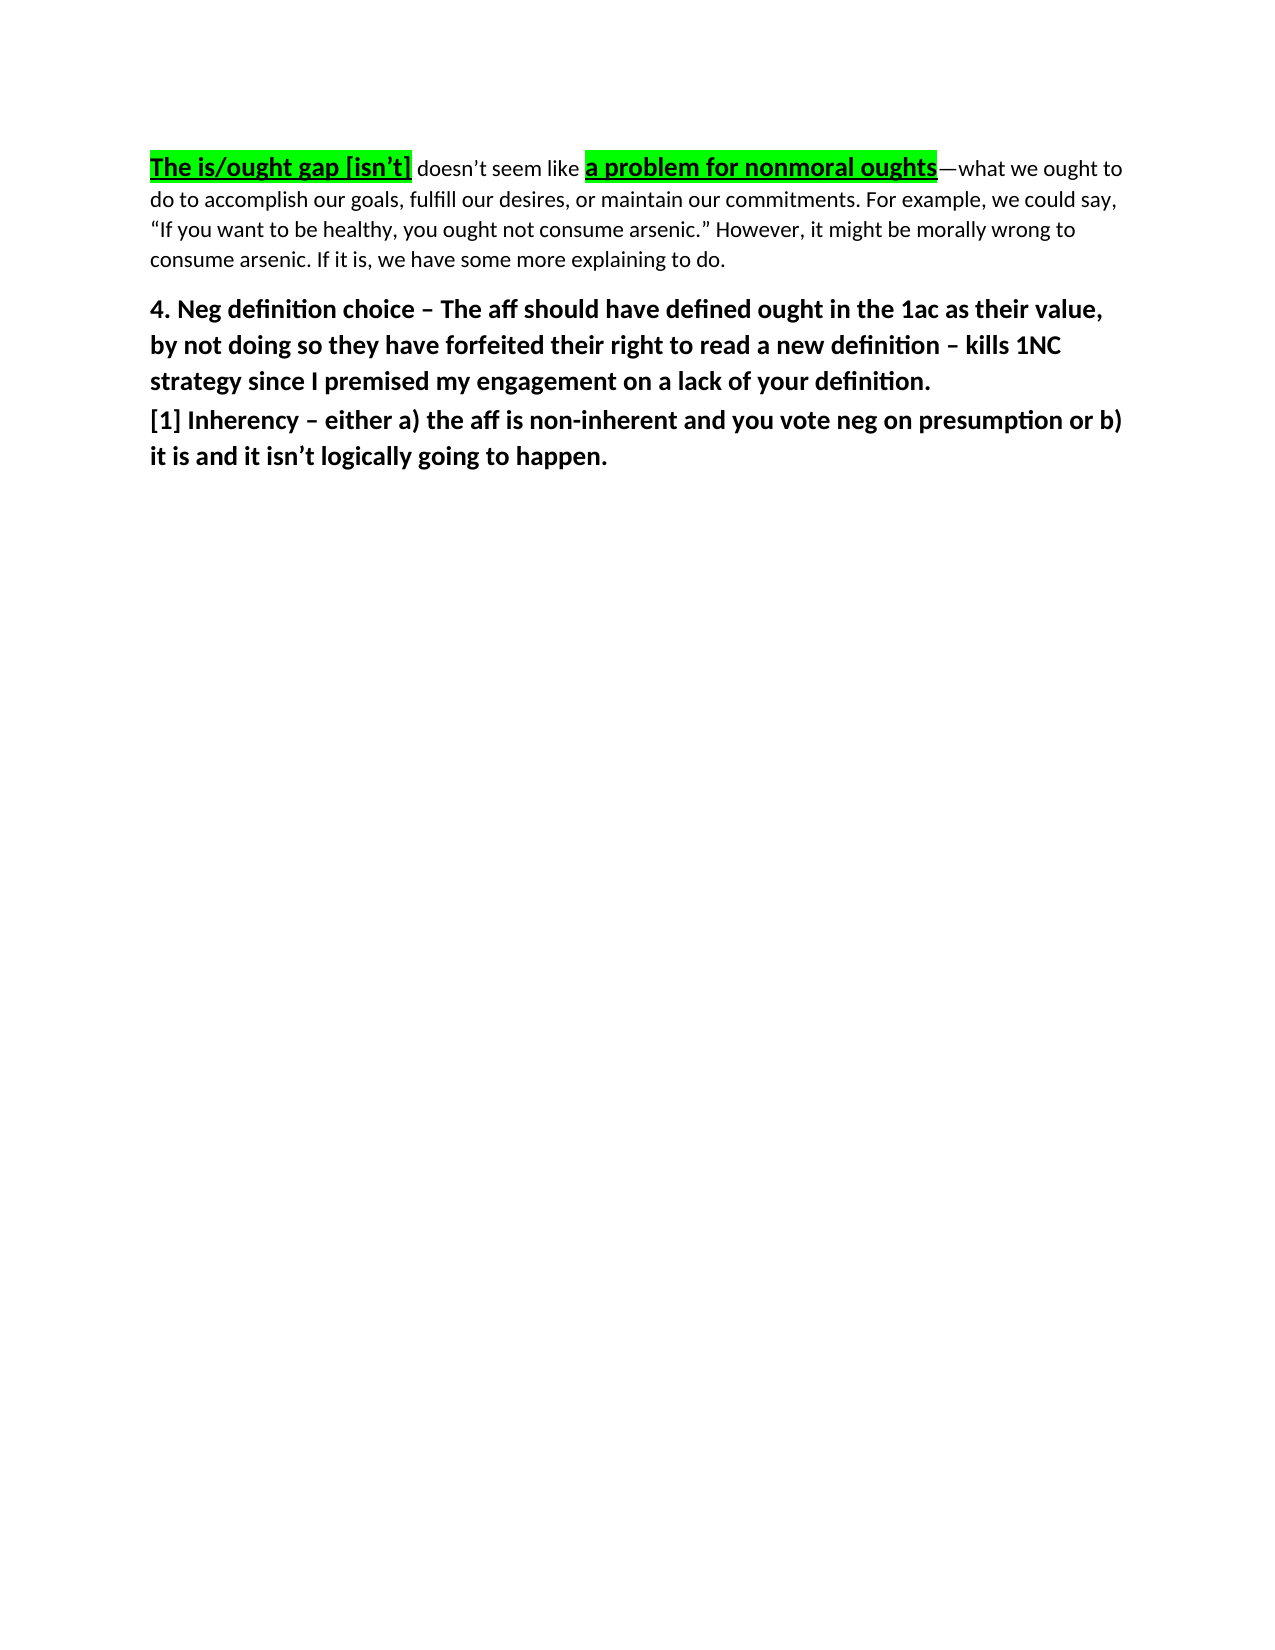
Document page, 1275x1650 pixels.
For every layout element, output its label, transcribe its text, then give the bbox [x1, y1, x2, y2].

subtitle 4. Neg definition choice – The aff should have defined ought in the 1ac as their value, by not doing so they have forfeited their right to read a new definition – kills 1NC strategy since I premised my engagement on a lack of your definition. [150, 292, 1125, 397]
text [150, 150, 1125, 274]
subtitle [1] Inherency – either a) the aff is non-inherent and you vote neg on presumption or b) it is and it isn’t logically going to happen. [150, 403, 1125, 472]
